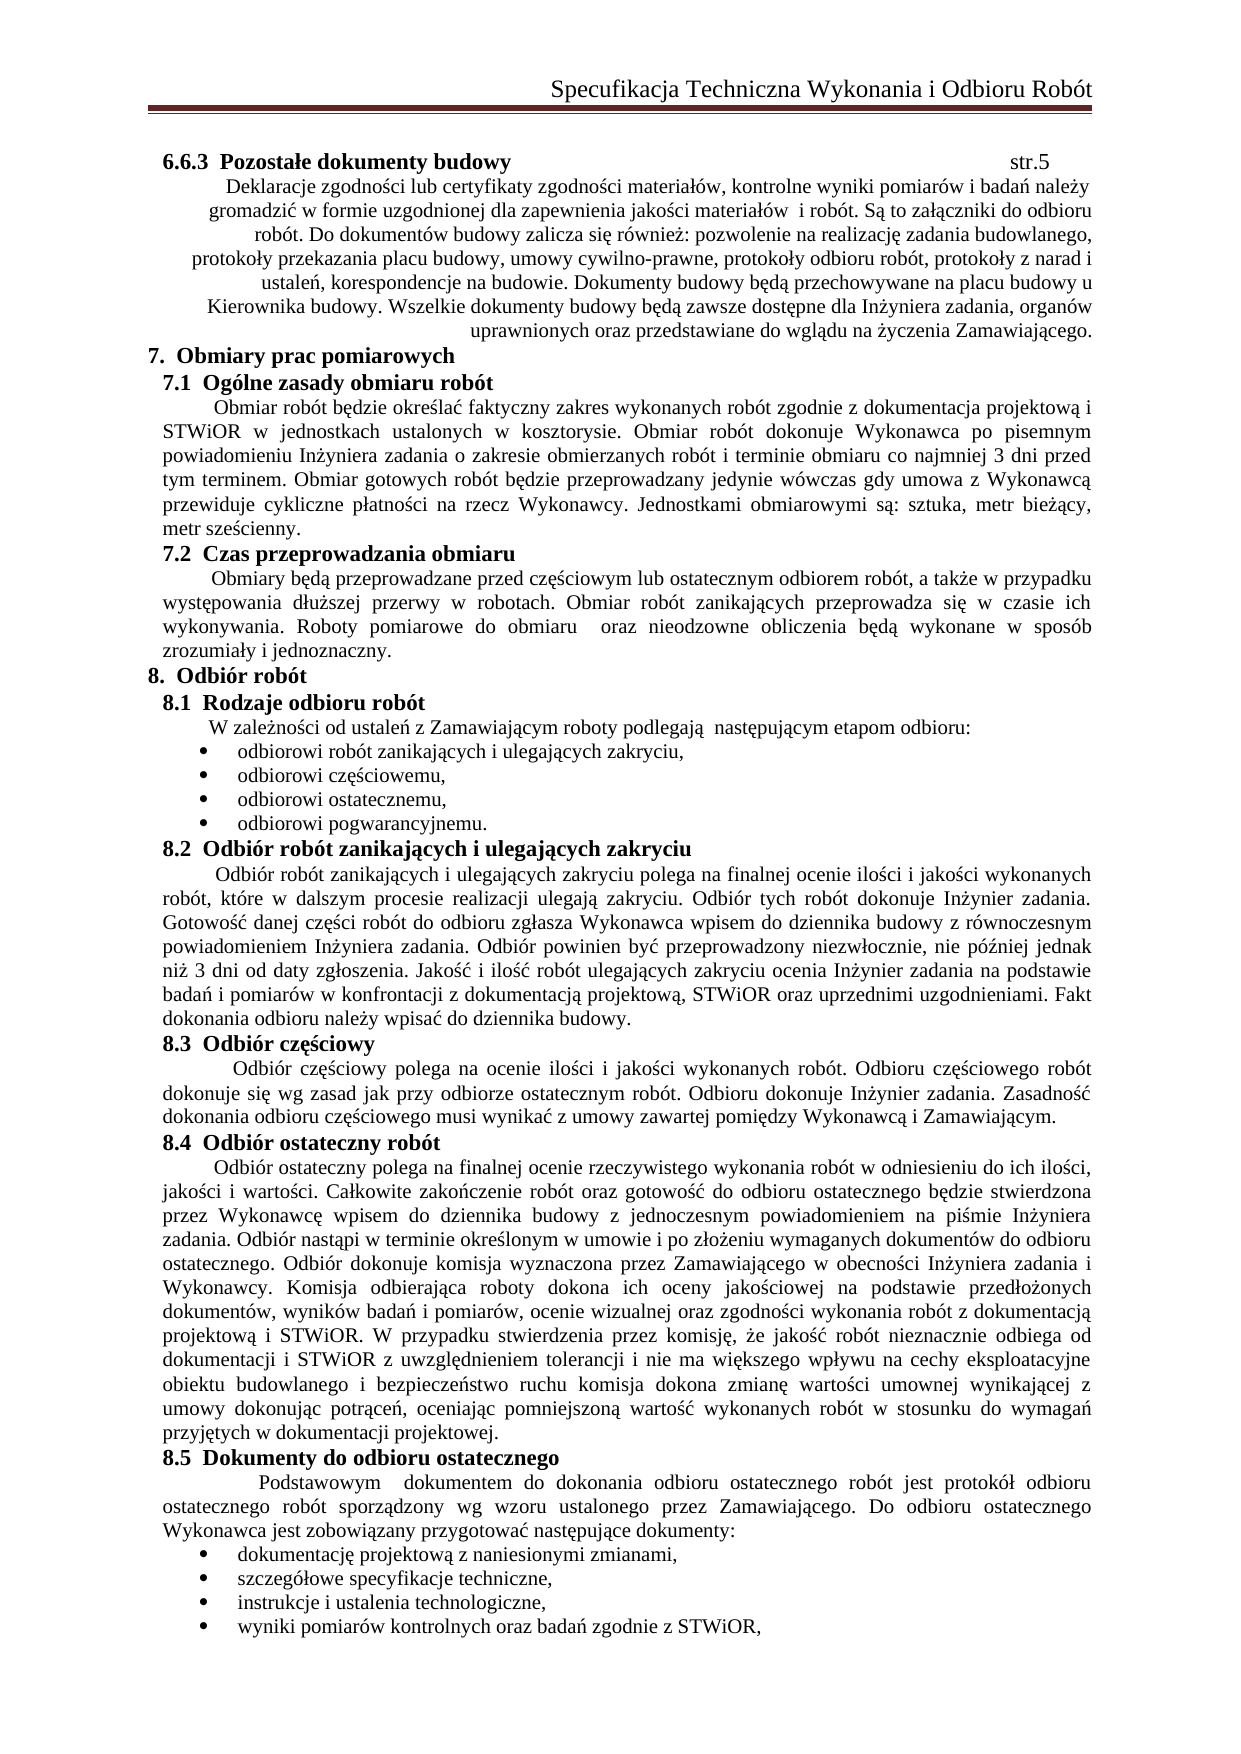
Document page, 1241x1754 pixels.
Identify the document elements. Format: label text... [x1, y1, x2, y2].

list Odbiór robót zanikających i ulegających zakryciu polega na finalnej ocenie ilości i jakości wykonanych robót, które w dalszym procesie realizacji ulegają zakryciu. Odbiór tych robót dokonuje Inżynier zadania. Gotowość danej części robót do odbioru zgłasza Wykonawca wpisem do dziennika budowy z równoczesnym powiadomieniem Inżyniera zadania. Odbiór powinien być przeprowadzony niezwłocznie, nie później jednak niż 3 dni od daty zgłoszenia. Jakość i ilość robót ulegających zakryciu ocenia Inżynier zadania na podstawie badań i pomiarów w konfrontacji z dokumentacją projektową, STWiOR oraz uprzednimi uzgodnieniami. Fakt dokonania odbioru należy wpisać do dziennika budowy. [162, 862, 1092, 1030]
list instrukcje i ustalenia technologiczne, [200, 1590, 1092, 1614]
list Odbiór częściowy polega na ocenie ilości i jakości wykonanych robót. Odbioru częściowego robót dokonuje się wg zasad jak przy odbiorze ostatecznym robót. Odbioru dokonuje Inżynier zadania. Zasadność dokonania odbioru częściowego musi wynikać z umowy zawartej pomiędzy Wykonawcą i Zamawiającym. [162, 1056, 1092, 1128]
list robót. Do dokumentów budowy zalicza się również: pozwolenie na realizację zadania budowlanego, protokoły przekazania placu budowy, umowy cywilno-prawne, protokoły odbioru robót, protokoły z narad i ustaleń, korespondencje na budowie. Dokumenty budowy będą przechowywane na placu budowy u Kierownika budowy. Wszelkie dokumenty budowy będą zawsze dostępne dla Inżyniera zadania, organów uprawnionych oraz przedstawiane do wglądu na życzenia Zamawiającego. [162, 222, 1092, 342]
list odbiorowi ostatecznemu, [200, 787, 1092, 811]
list 8.4 Odbiór ostateczny robót [162, 1128, 1092, 1155]
list 8.5 Dokumenty do odbioru ostatecznego [162, 1444, 1092, 1470]
list odbiorowi robót zanikających i ulegających zakryciu, [200, 739, 1092, 763]
list szczegółowe specyfikacje techniczne, [200, 1566, 1092, 1590]
list odbiorowi pogwarancyjnemu. [200, 811, 1092, 835]
list 8.3 Odbiór częściowy [162, 1030, 1092, 1056]
list odbiorowi częściowemu, [200, 763, 1092, 787]
list 8. Odbiór robót [148, 662, 1092, 688]
list W zależności od ustaleń z Zamawiającym roboty podlegają następującym etapom odbioru: [148, 715, 1092, 739]
list 8.2 Odbiór robót zanikających i ulegających zakryciu [162, 835, 1092, 862]
list Deklaracje zgodności lub certyfikaty zgodności materiałów, kontrolne wyniki pomiarów i badań należy [162, 174, 1092, 198]
list 7.2 Czas przeprowadzania obmiaru [162, 539, 1092, 566]
list gromadzić w formie uzgodnionej dla zapewnienia jakości materiałów i robót. Są to załączniki do odbioru [162, 198, 1092, 222]
list 8.1 Rodzaje odbioru robót [148, 688, 1092, 715]
list Obmiar robót będzie określać faktyczny zakres wykonanych robót zgodnie z dokumentacja projektową i STWiOR w jednostkach ustalonych w kosztorysie. Obmiar robót dokonuje Wykonawca po pisemnym powiadomieniu Inżyniera zadania o zakresie obmierzanych robót i terminie obmiaru co najmniej 3 dni przed tym terminem. Obmiar gotowych robót będzie przeprowadzany jedynie wówczas gdy umowa z Wykonawcą przewiduje cykliczne płatności na rzecz Wykonawcy. Jednostkami obmiarowymi są: sztuka, metr bieżący, metr sześcienny. [162, 395, 1092, 539]
list 7. Obmiary prac pomiarowych [148, 342, 1092, 369]
list wyniki pomiarów kontrolnych oraz badań zgodnie z STWiOR, [200, 1614, 1092, 1638]
list Podstawowym dokumentem do dokonania odbioru ostatecznego robót jest protokół odbioru ostatecznego robót sporządzony wg wzoru ustalonego przez Zamawiającego. Do odbioru ostatecznego Wykonawca jest zobowiązany przygotować następujące dokumenty: [162, 1470, 1092, 1542]
list Odbiór ostateczny polega na finalnej ocenie rzeczywistego wykonania robót w odniesieniu do ich ilości, jakości i wartości. Całkowite zakończenie robót oraz gotowość do odbioru ostatecznego będzie stwierdzona przez Wykonawcę wpisem do dziennika budowy z jednoczesnym powiadomieniem na piśmie Inżyniera zadania. Odbiór nastąpi w terminie określonym w umowie i po złożeniu wymaganych dokumentów do odbioru ostatecznego. Odbiór dokonuje komisja wyznaczona przez Zamawiającego w obecności Inżyniera zadania i Wykonawcy. Komisja odbierająca roboty dokona ich oceny jakościowej na podstawie przedłożonych dokumentów, wyników badań i pomiarów, ocenie wizualnej oraz zgodności wykonania robót z dokumentacją projektową i STWiOR. W przypadku stwierdzenia przez komisję, że jakość robót nieznacznie odbiega od dokumentacji i STWiOR z uwzględnieniem tolerancji i nie ma większego wpływu na cechy eksploatacyjne obiektu budowlanego i bezpieczeństwo ruchu komisja dokona zmianę wartości umownej wynikającej z umowy dokonując potrąceń, oceniając pomniejszoną wartość wykonanych robót w stosunku do wymagań przyjętych w dokumentacji projektowej. [162, 1155, 1092, 1444]
list 7.1 Ogólne zasady obmiaru robót [162, 369, 1092, 395]
list Obmiary będą przeprowadzane przed częściowym lub ostatecznym odbiorem robót, a także w przypadku występowania dłuższej przerwy w robotach. Obmiar robót zanikających przeprowadza się w czasie ich wykonywania. Roboty pomiarowe do obmiaru oraz nieodzowne obliczenia będą wykonane w sposób zrozumiały i jednoznaczny. [162, 566, 1092, 662]
list dokumentację projektową z naniesionymi zmianami, [200, 1542, 1092, 1566]
list 6.6.3 Pozostałe dokumenty budowy str.5 [162, 148, 1092, 174]
